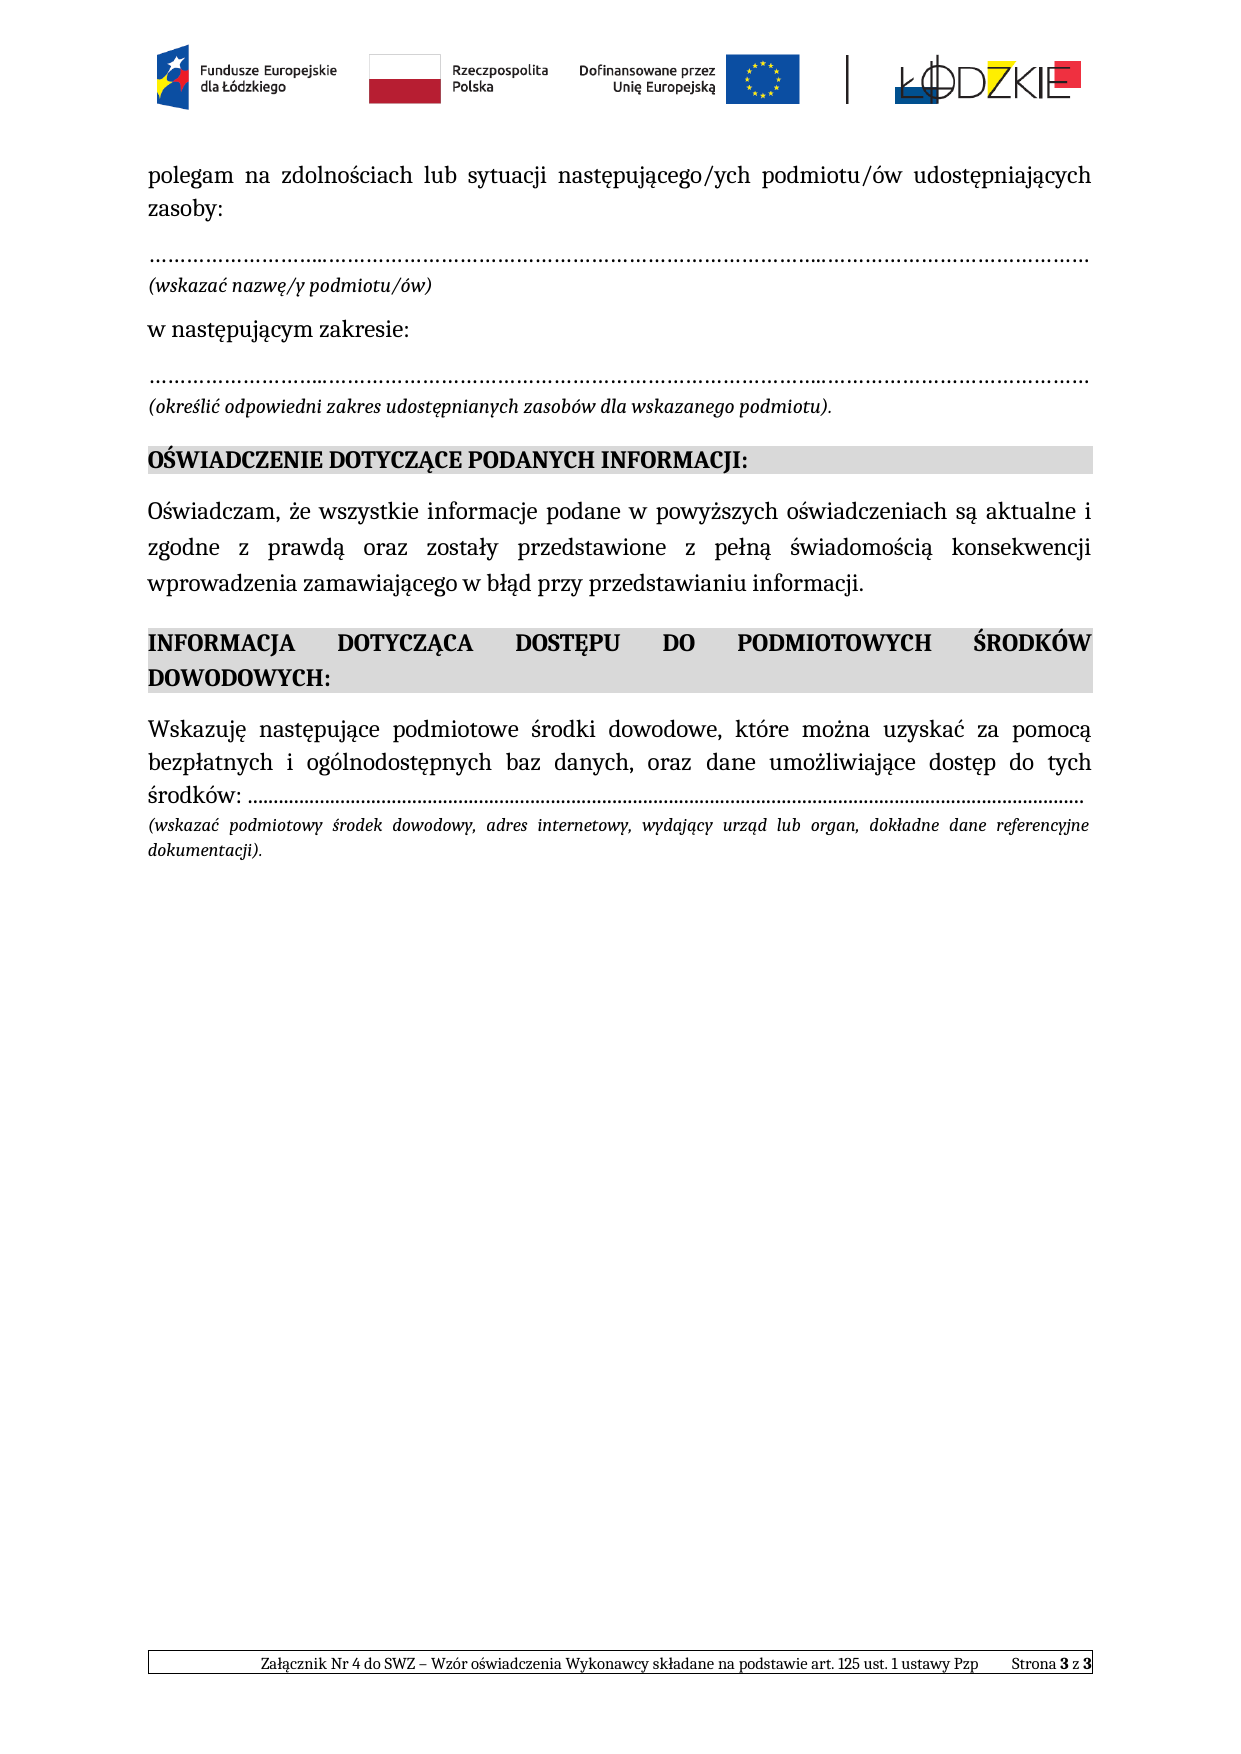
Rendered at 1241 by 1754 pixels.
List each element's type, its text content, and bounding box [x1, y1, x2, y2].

text Wskazuję następujące podmiotowe środki dowodowe, które można uzyskać za pomocą bezpłatnych i ogólnodostępnych baz danych, oraz dane umożliwiające dostęp do tych środków: ................................................................................................................................................................... [148, 715, 1093, 810]
text ………………………..……………………………………………………………………..…………………………………… [148, 240, 1093, 269]
text INFORMACJA DOTYCZĄCA DOSTĘPU DO PODMIOTOWYCH ŚRODKÓW DOWODOWYCH: [148, 628, 1093, 693]
text OŚWIADCZENIE DOTYCZĄCE PODANYCH INFORMACJI: [148, 446, 1093, 474]
picture [147, 32, 1093, 115]
text (wskazać nazwę/y podmiotu/ów) [148, 273, 1093, 297]
text ………………………..……………………………………………………………………..…………………………………… [148, 361, 1093, 390]
text w następującym zakresie: [148, 314, 1093, 343]
text (wskazać podmiotowy środek dowodowy, adres internetowy, wydający urząd lub organ, dokładne dane referencyjne dokumentacji). [148, 814, 1093, 861]
text Oświadczam, że wszystkie informacje podane w powyższych oświadczeniach są aktualne i zgodne z prawdą oraz zostały przedstawione z pełną świadomością konsekwencji wprowadzenia zamawiającego w błąd przy przedstawianiu informacji. [148, 497, 1093, 597]
text (określić odpowiedni zakres udostępnianych zasobów dla wskazanego podmiotu). [148, 394, 1093, 418]
text polegam na zdolnościach lub sytuacji następującego/ych podmiotu/ów udostępniających zasoby: [148, 161, 1093, 222]
